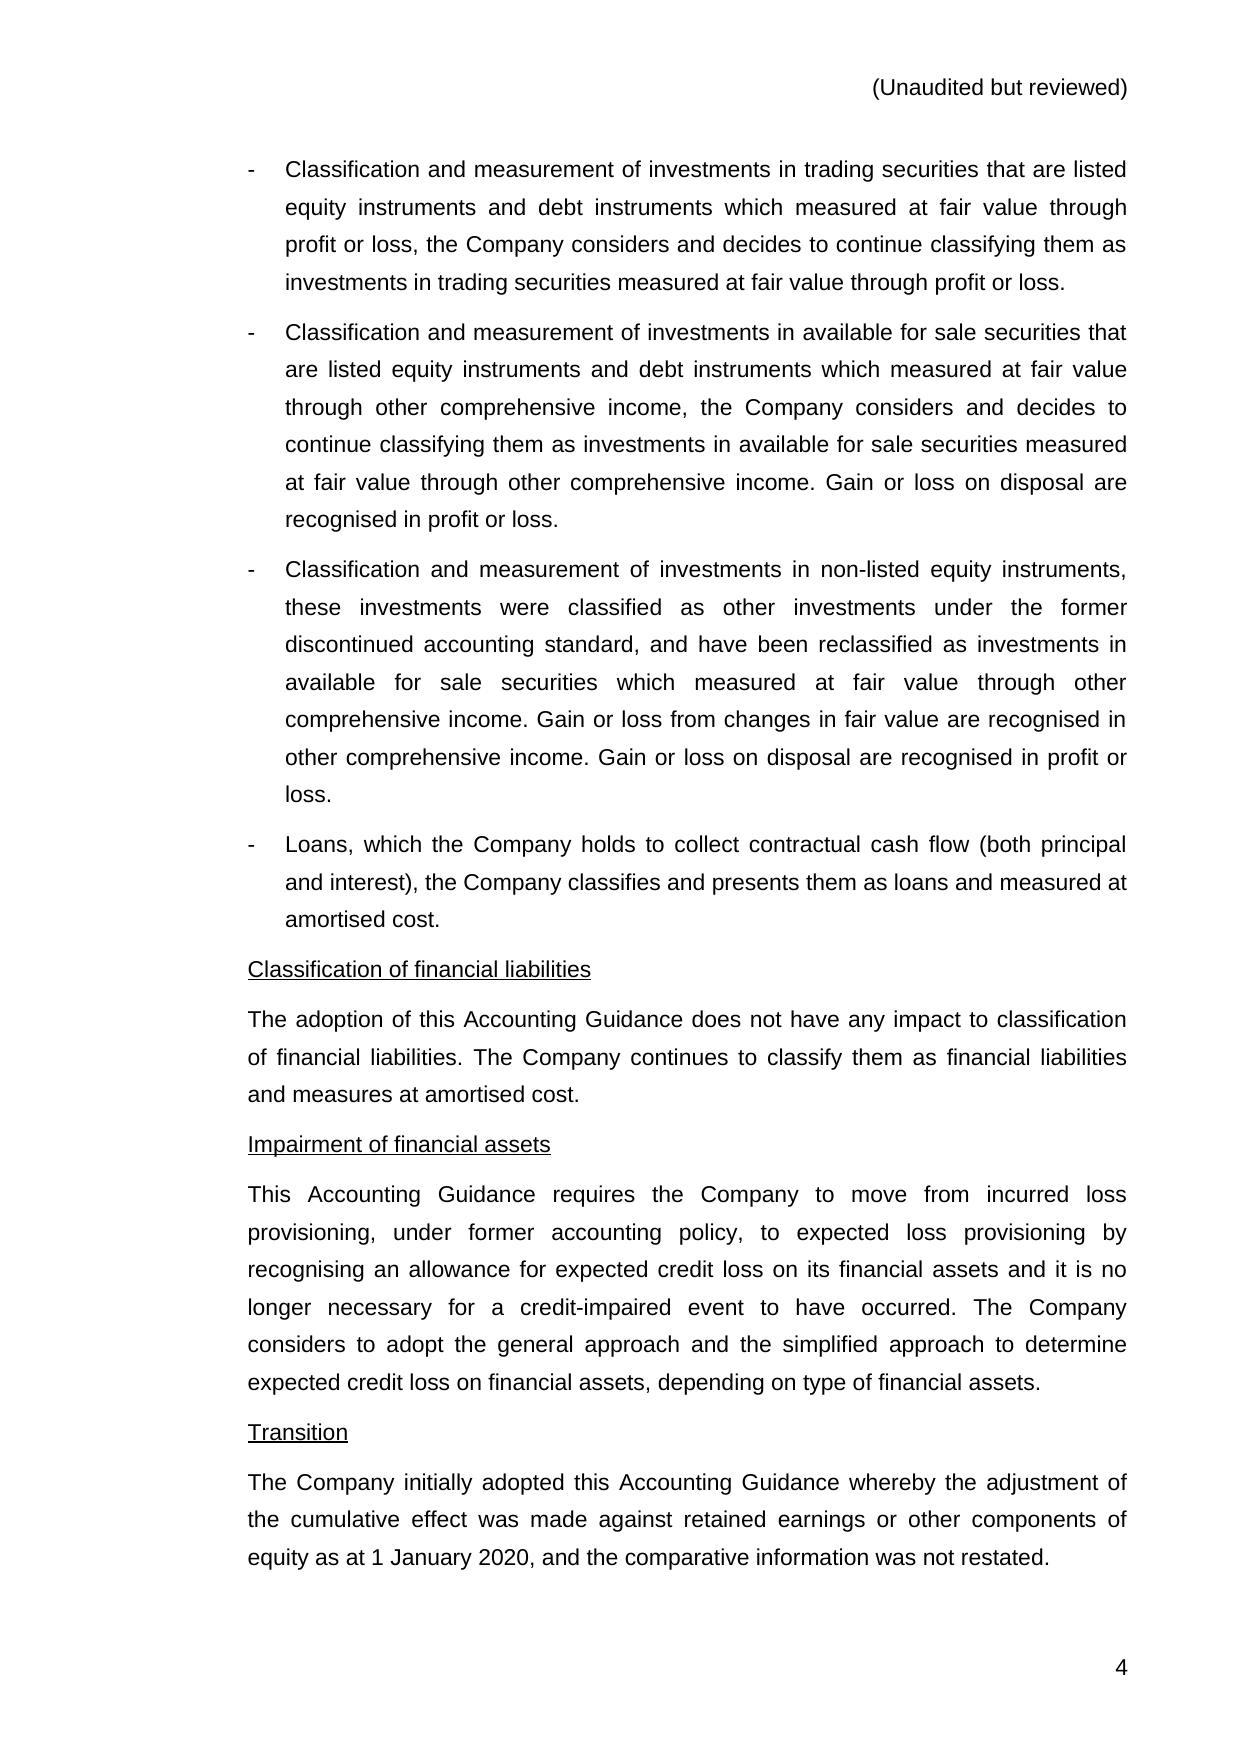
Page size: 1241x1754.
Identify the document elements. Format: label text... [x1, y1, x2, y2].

text Classification of financial liabilities [247, 947, 1128, 985]
list Classification and measurement of investments in available for sale securities that are listed equity instruments and debt instruments which measured at fair value through other comprehensive income, the Company considers and decides to continue classifying them as investments in available for sale securities measured at fair value through other comprehensive income. Gain or loss on disposal are recognised in profit or loss. [247, 310, 1128, 535]
text This Accounting Guidance requires the Company to move from incurred loss provisioning, under former accounting policy, to expected loss provisioning by recognising an allowance for expected credit loss on its financial assets and it is no longer necessary for a credit-impaired event to have occurred. The Company considers to adopt the general approach and the simplified approach to determine expected credit loss on financial assets, depending on type of financial assets. [247, 1172, 1128, 1397]
list Loans, which the Company holds to collect contractual cash flow (both principal and interest), the Company classifies and presents them as loans and measured at amortised cost. [247, 822, 1128, 935]
list Classification and measurement of investments in trading securities that are listed equity instruments and debt instruments which measured at fair value through profit or loss, the Company considers and decides to continue classifying them as investments in trading securities measured at fair value through profit or loss. [247, 147, 1128, 297]
list Classification and measurement of investments in non-listed equity instruments, these investments were classified as other investments under the former discontinued accounting standard, and have been reclassified as investments in available for sale securities which measured at fair value through other comprehensive income. Gain or loss from changes in fair value are recognised in other comprehensive income. Gain or loss on disposal are recognised in profit or loss. [247, 547, 1128, 810]
text The adoption of this Accounting Guidance does not have any impact to classification of financial liabilities. The Company continues to classify them as financial liabilities and measures at amortised cost. [247, 997, 1128, 1110]
text Impairment of financial assets [247, 1122, 1128, 1160]
text The Company initially adopted this Accounting Guidance whereby the adjustment of the cumulative effect was made against retained earnings or other components of equity as at 1 January 2020, and the comparative information was not restated. [247, 1460, 1128, 1572]
text Transition [247, 1410, 1128, 1447]
